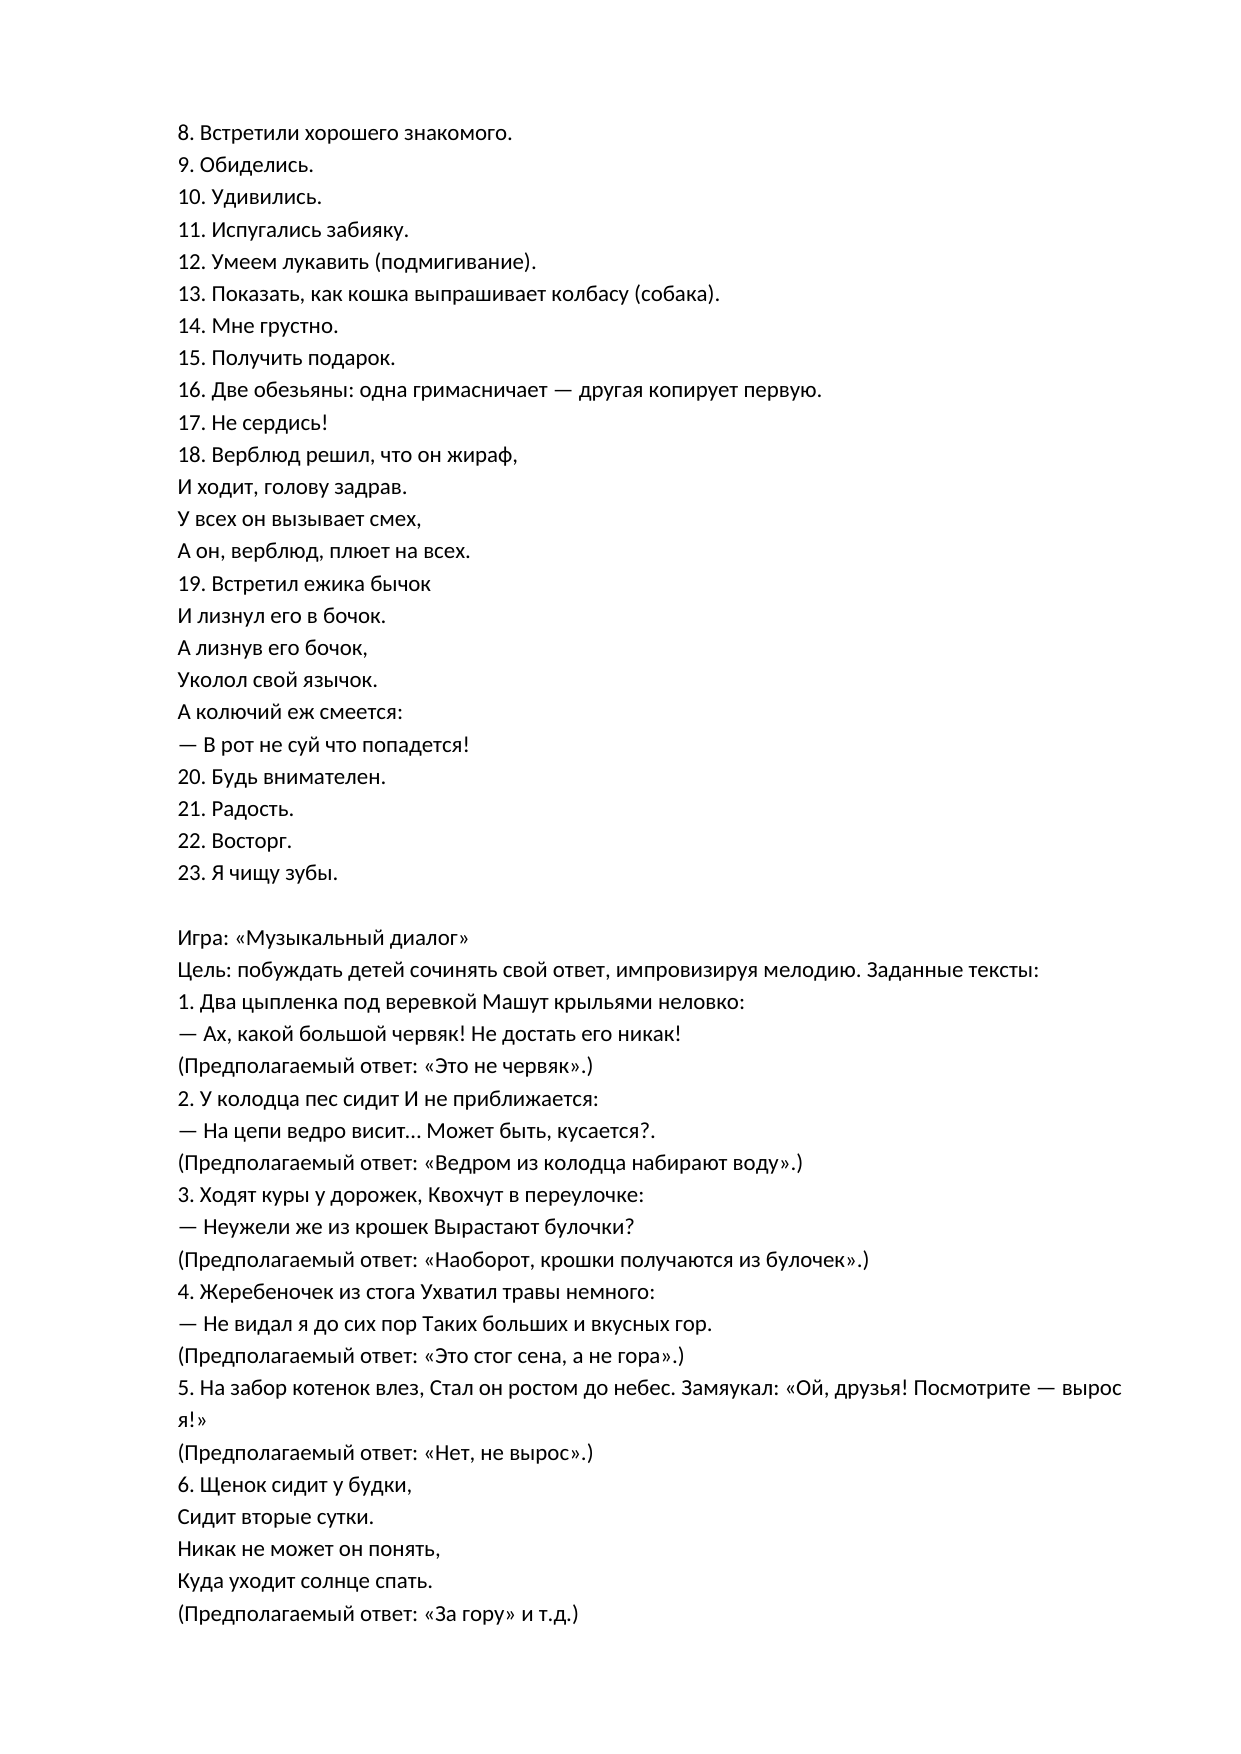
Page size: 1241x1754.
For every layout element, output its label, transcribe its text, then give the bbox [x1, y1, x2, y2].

text 9. Обиделись. [177, 150, 1152, 178]
text Никак не может он понять, [177, 1534, 1152, 1562]
text И ходит, голову задрав. [177, 472, 1152, 500]
text А колючий еж смеется: [177, 697, 1152, 726]
text (Предполагаемый ответ: «Это не червяк».) [177, 1052, 1152, 1079]
text Куда уходит солнце спать. [177, 1567, 1152, 1594]
text 14. Мне грустно. [177, 311, 1152, 339]
text (Предполагаемый ответ: «Ведром из колодца набирают воду».) [177, 1148, 1152, 1176]
text 6. Щенок сидит у будки, [177, 1470, 1152, 1498]
text 21. Радость. [177, 794, 1152, 822]
text 15. Получить подарок. [177, 343, 1152, 371]
text 11. Испугались забияку. [177, 215, 1152, 243]
text 5. На забор котенок влез, Стал он ростом до небес. Замяукал: «Ой, друзья! Посмотрите — вырос я!» [177, 1373, 1152, 1434]
text (Предполагаемый ответ: «Наоборот, крошки получаются из булочек».) [177, 1245, 1152, 1273]
text Цель: побуждать детей сочинять свой ответ, импровизируя мелодию. Заданные тексты: [177, 955, 1152, 983]
text 13. Показать, как кошка выпрашивает колбасу (собака). [177, 279, 1152, 307]
text 17. Не сердись! [177, 408, 1152, 436]
text 22. Восторг. [177, 826, 1152, 854]
text 2. У колодца пес сидит И не приближается: [177, 1084, 1152, 1112]
text — Неужели же из крошек Вырастают булочки? [177, 1212, 1152, 1241]
text (Предполагаемый ответ: «За гору» и т.д.) [177, 1599, 1152, 1627]
text Уколол свой язычок. [177, 665, 1152, 693]
text (Предполагаемый ответ: «Это стог сена, а не гора».) [177, 1341, 1152, 1369]
text 1. Два цыпленка под веревкой Машут крыльями неловко: [177, 987, 1152, 1015]
text 19. Встретил ежика бычок [177, 569, 1152, 597]
text 20. Будь внимателен. [177, 762, 1152, 790]
text А он, верблюд, плюет на всех. [177, 537, 1152, 564]
text — На цепи ведро висит… Может быть, кусается?. [177, 1116, 1152, 1144]
text — В рот не суй что попадется! [177, 730, 1152, 758]
text 4. Жеребеночек из стога Ухватил травы немного: [177, 1277, 1152, 1305]
text И лизнул его в бочок. [177, 601, 1152, 629]
text — Ах, какой большой червяк! Не достать его никак! [177, 1019, 1152, 1047]
text 16. Две обезьяны: одна гримасничает — другая копирует первую. [177, 376, 1152, 404]
text А лизнув его бочок, [177, 633, 1152, 661]
text 8. Встретили хорошего знакомого. [177, 118, 1152, 146]
text (Предполагаемый ответ: «Нет, не вырос».) [177, 1438, 1152, 1466]
text 23. Я чищу зубы. [177, 858, 1152, 886]
text Игра: «Музыкальный диалог» [177, 923, 1152, 951]
text — Не видал я до сих пор Таких больших и вкусных гор. [177, 1309, 1152, 1337]
text 18. Верблюд решил, что он жираф, [177, 440, 1152, 468]
text 10. Удивились. [177, 182, 1152, 211]
text Сидит вторые сутки. [177, 1502, 1152, 1530]
text 3. Ходят куры у дорожек, Квохчут в переулочке: [177, 1180, 1152, 1208]
text 12. Умеем лукавить (подмигивание). [177, 247, 1152, 275]
text У всех он вызывает смех, [177, 504, 1152, 532]
